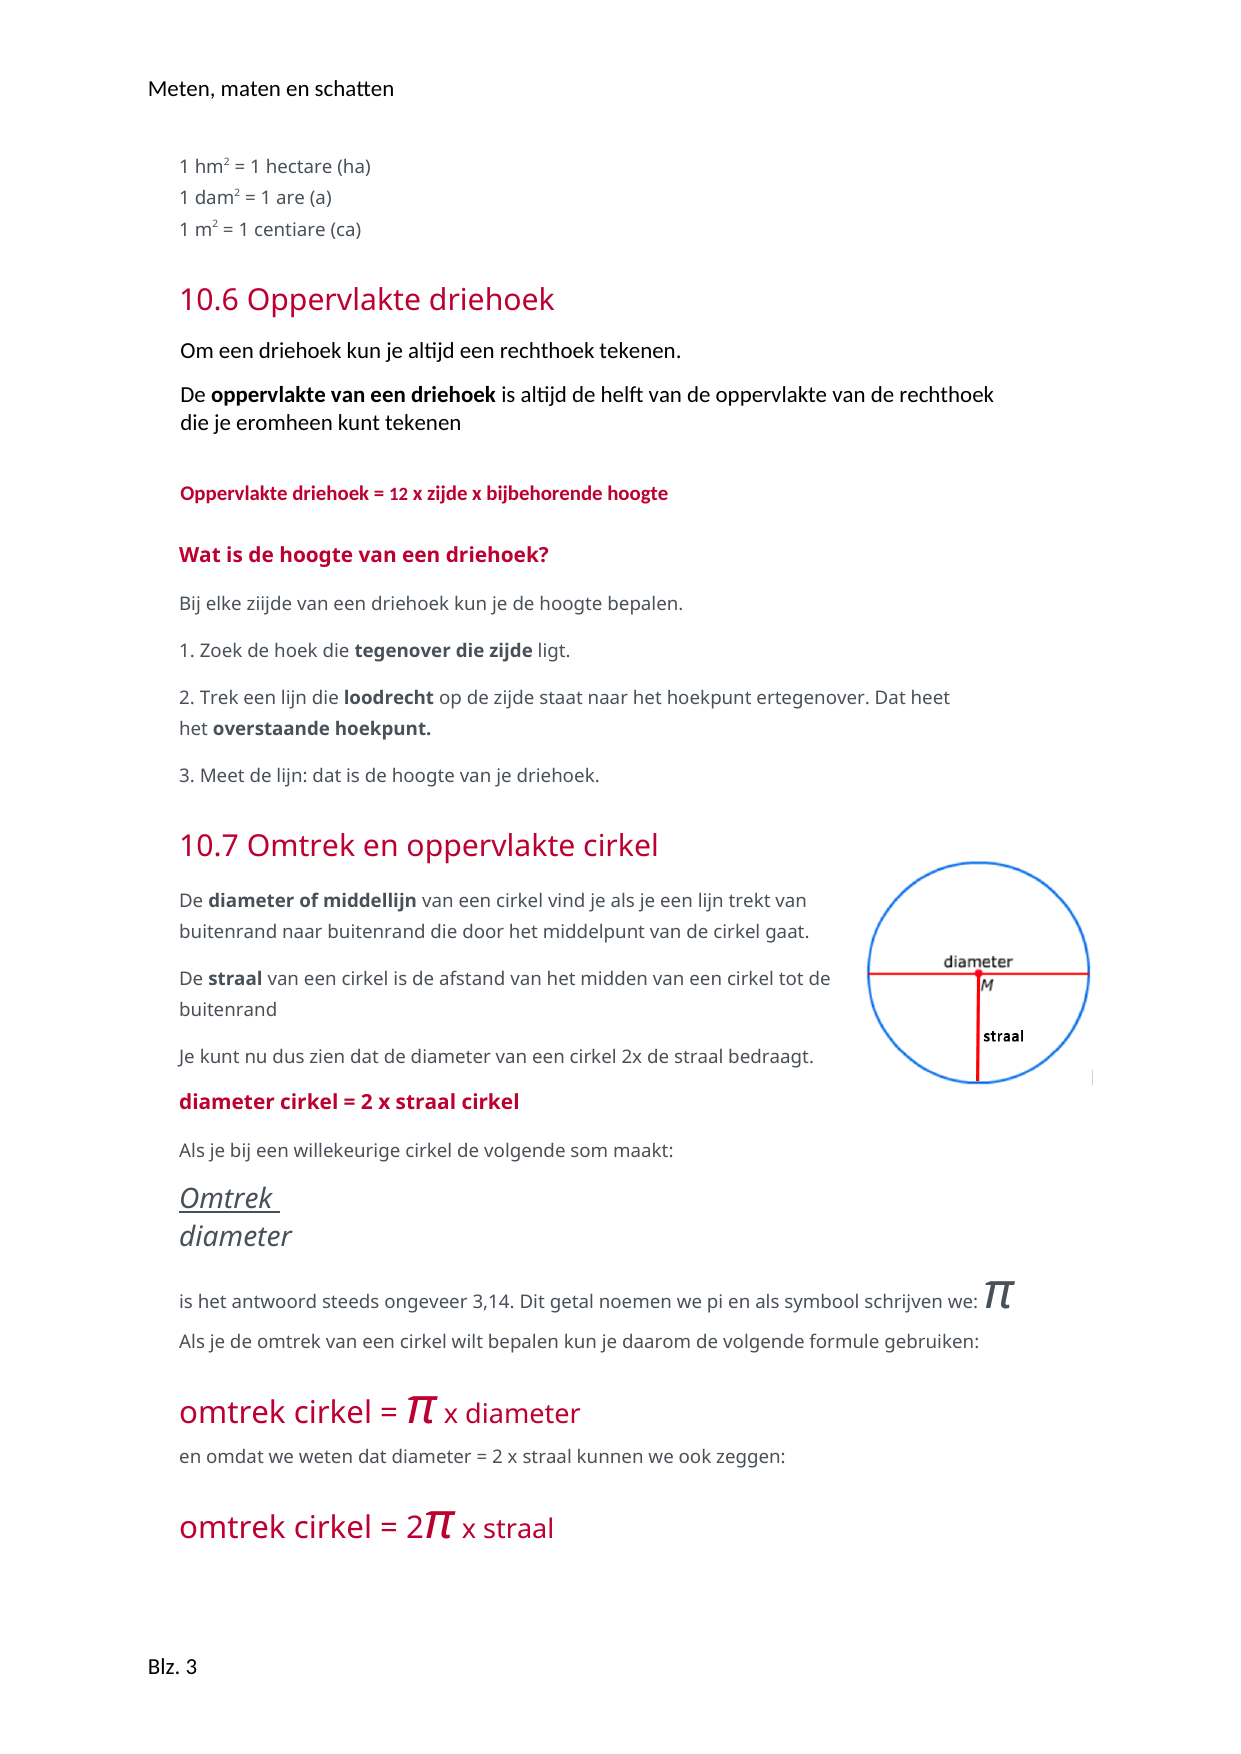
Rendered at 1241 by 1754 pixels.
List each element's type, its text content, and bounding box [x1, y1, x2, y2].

text diameter [179, 1217, 1093, 1255]
text is het antwoord steeds ongeveer 3,14. Dit getal noemen we pi en als symbool schrijven we: π [179, 1255, 1093, 1323]
table_header Om een driehoek kun je altijd een rechthoek tekenen. De oppervlakte van een driehoek is altijd de helft van de oppervlakte van de rechthoek die je eromheen kunt tekenen Oppervlakte driehoek = 12 x zijde x bijbehorende hoogte [179, 335, 1240, 522]
text Als je bij een willekeurige cirkel de volgende som maakt: [179, 1131, 1093, 1163]
text omtrek cirkel = 2π x straal [179, 1485, 1093, 1553]
text en omdat we weten dat diameter = 2 x straal kunnen we ook zeggen: [179, 1438, 1093, 1469]
text Als je de omtrek van een cirkel wilt bepalen kun je daarom de volgende formule gebruiken: [179, 1323, 1093, 1354]
text 2. Trek een lijn die loodrecht op de zijde staat naar het hoekpunt ertegenover. Dat heet het overstaande hoekpunt. [179, 678, 1093, 741]
picture [849, 859, 1093, 1090]
text 10.7 Omtrek en oppervlakte cirkel [179, 803, 1093, 866]
text omtrek cirkel = π x diameter [179, 1370, 1093, 1438]
text 3. Meet de lijn: dat is de hoogte van je driehoek. [179, 756, 1093, 788]
text Omtrek [179, 1178, 1093, 1217]
text Bij elke ziijde van een driehoek kun je de hoogte bepalen. [179, 584, 1093, 616]
text Je kunt nu dus zien dat de diameter van een cirkel 2x de straal bedraagt. [179, 1038, 849, 1069]
text diameter cirkel = 2 x straal cirkel [179, 1084, 1093, 1116]
text De diameter of middellijn van een cirkel vind je als je een lijn trekt van buitenrand naar buitenrand die door het middelpunt van de cirkel gaat. [179, 881, 849, 944]
text 10.6 Oppervlakte driehoek [179, 257, 1093, 319]
text 1. Zoek de hoek die tegenover die zijde ligt. [179, 631, 1093, 663]
text 1 hm2 = 1 hectare (ha) 1 dam2 = 1 are (a) 1 m2 = 1 centiare (ca) [179, 148, 1093, 241]
text Wat is de hoogte van een driehoek? [179, 538, 1093, 569]
text De straal van een cirkel is de afstand van het midden van een cirkel tot de buitenrand [179, 959, 849, 1022]
